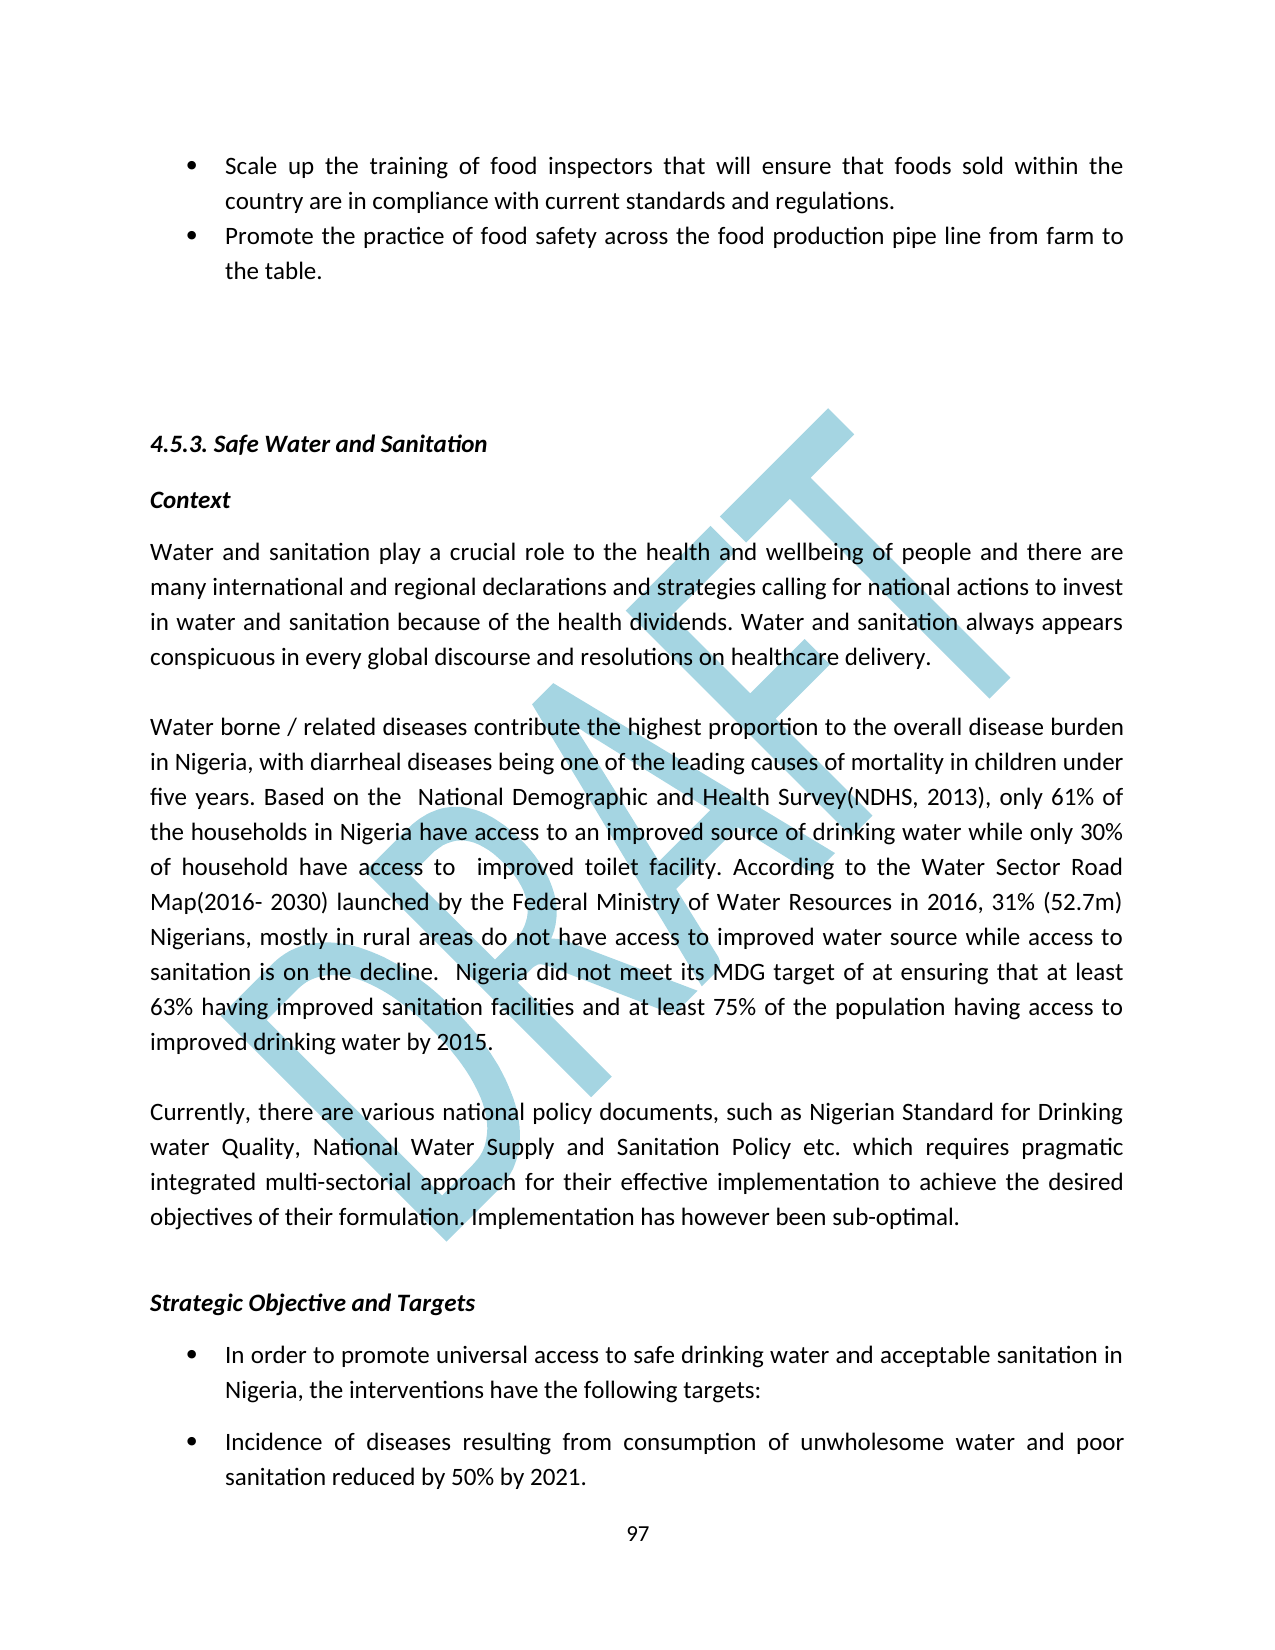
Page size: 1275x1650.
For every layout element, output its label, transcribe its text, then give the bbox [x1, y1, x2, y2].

text Strategic Objective and Targets [150, 1287, 1125, 1318]
text Water and sanitation play a crucial role to the health and wellbeing of people and there are many international and regional declarations and strategies calling for national actions to invest in water and sanitation because of the health dividends. Water and sanitation always appears conspicuous in every global discourse and resolutions on healthcare delivery. [150, 536, 1125, 671]
list Scale up the training of food inspectors that will ensure that foods sold within the country are in compliance with current standards and regulations. [187, 150, 1125, 216]
text Currently, there are various national policy documents, such as Nigerian Standard for Drinking water Quality, National Water Supply and Sanitation Policy etc. which requires pragmatic integrated multi-sectorial approach for their effective implementation to achieve the desired objectives of their formulation. Implementation has however been sub-optimal. [150, 1096, 1125, 1231]
list In order to promote universal access to safe drinking water and acceptable sanitation in Nigeria, the interventions have the following targets: [187, 1339, 1125, 1404]
text Water borne / related diseases contribute the highest proportion to the overall disease burden in Nigeria, with diarrheal diseases being one of the leading causes of mortality in children under five years. Based on the National Demographic and Health Survey(NDHS, 2013), only 61% of the households in Nigeria have access to an improved source of drinking water while only 30% of household have access to improved toilet facility. According to the Water Sector Road Map(2016- 2030) launched by the Federal Ministry of Water Resources in 2016, 31% (52.7m) Nigerians, mostly in rural areas do not have access to improved water source while access to sanitation is on the decline. Nigeria did not meet its MDG target of at ensuring that at least 63% having improved sanitation facilities and at least 75% of the population having access to improved drinking water by 2015. [150, 711, 1125, 1056]
text Context [150, 484, 1125, 514]
list Incidence of diseases resulting from consumption of unwholesome water and poor sanitation reduced by 50% by 2021. [187, 1426, 1125, 1491]
subtitle 4.5.3. Safe Water and Sanitation [150, 428, 1125, 458]
list Promote the practice of food safety across the food production pipe line from farm to the table. [187, 220, 1125, 286]
